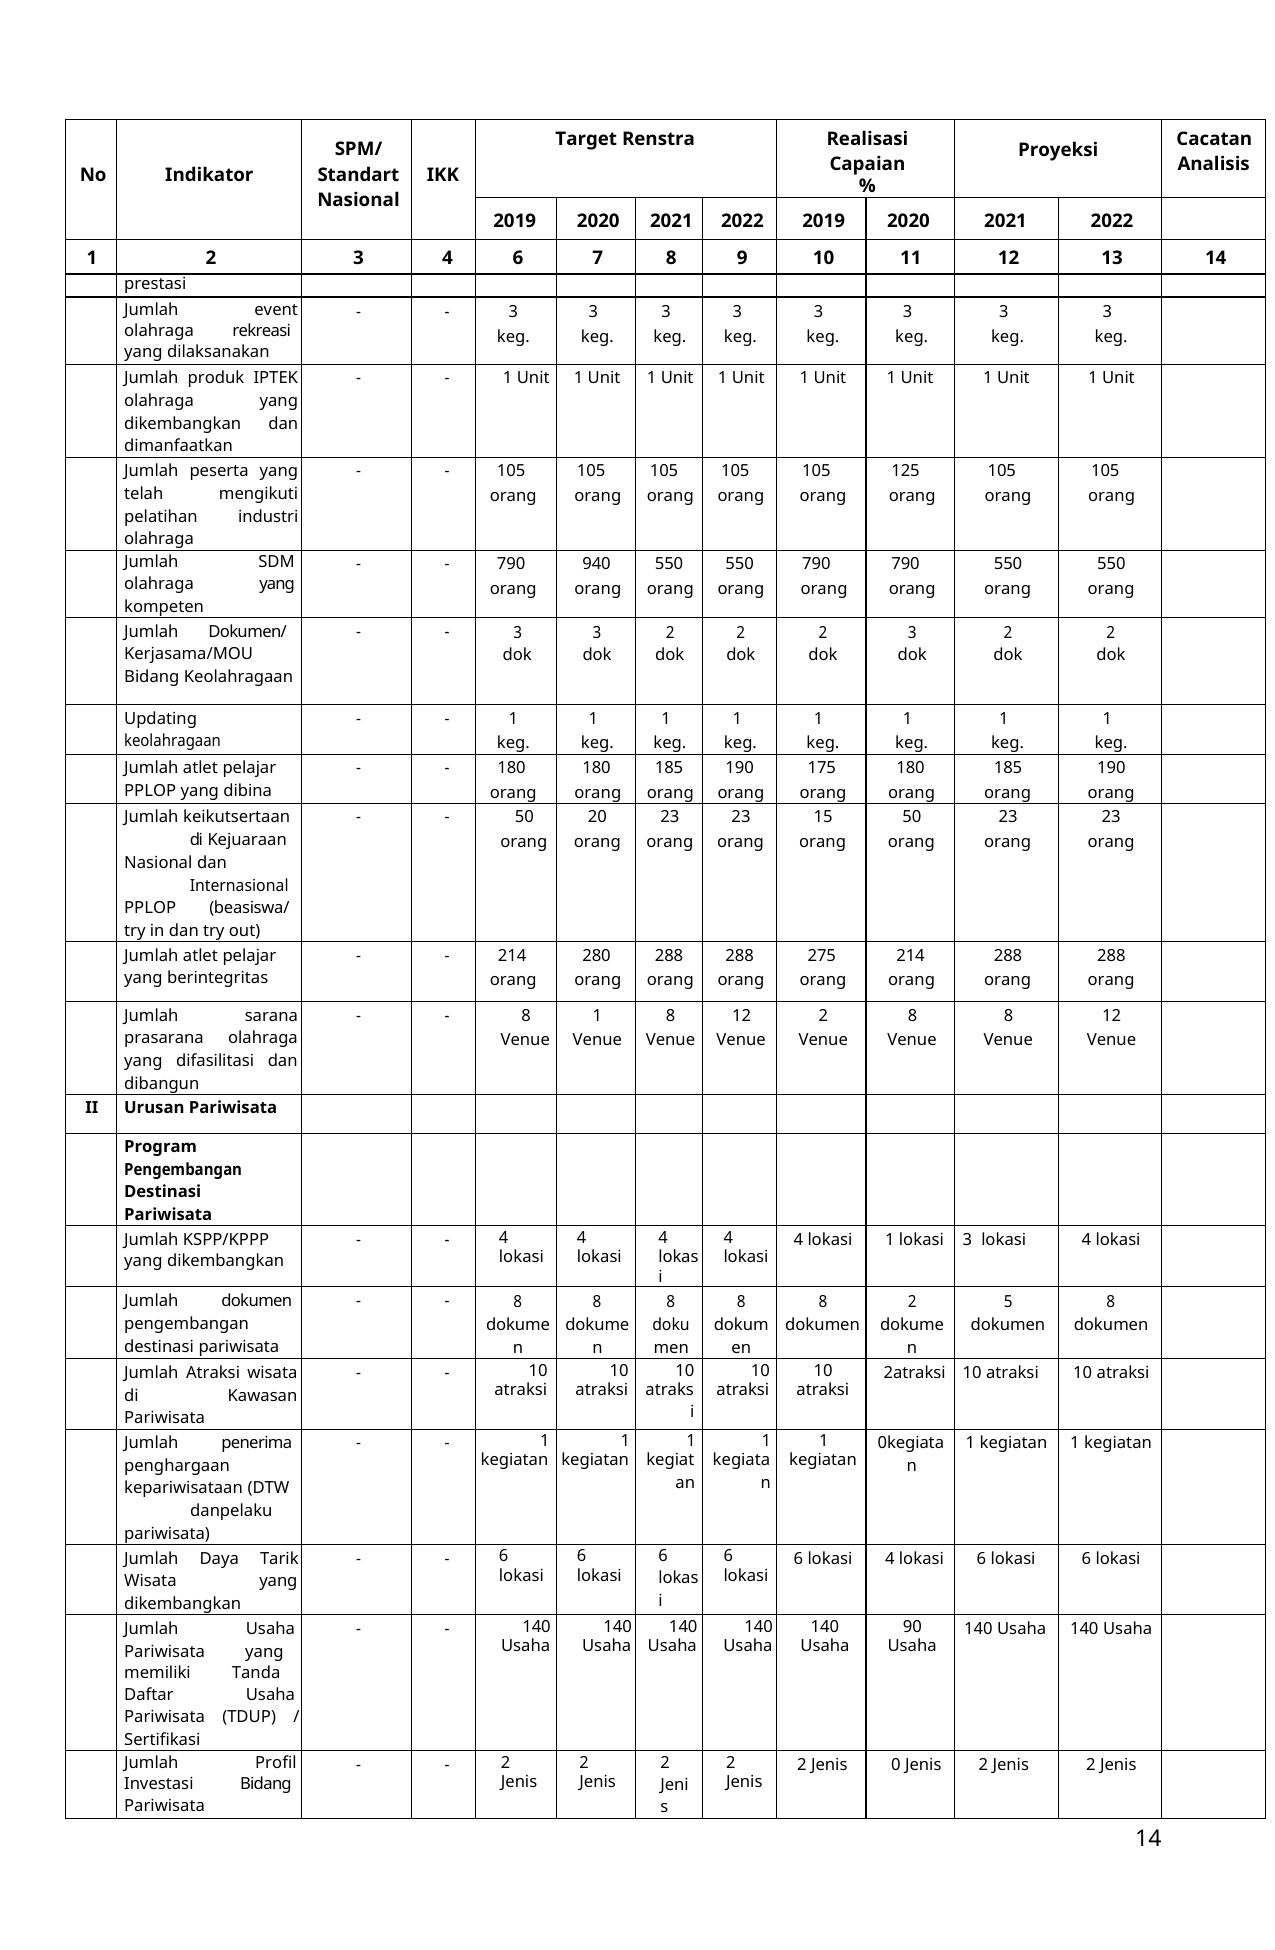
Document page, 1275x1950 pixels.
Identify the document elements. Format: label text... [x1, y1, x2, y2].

table_cell 288 orang [703, 942, 776, 1001]
table_cell - [302, 705, 411, 753]
table_cell 6 lokasi [703, 1545, 776, 1614]
table_cell [66, 1430, 116, 1544]
table_cell - [412, 1359, 475, 1428]
table_header No [66, 120, 116, 239]
table_header Realisasi Capaian % [777, 120, 954, 197]
table_cell - [302, 942, 411, 1001]
table_cell 20 orang [557, 804, 635, 941]
table_cell 10 atraksi [476, 1359, 556, 1428]
table_cell 6 lokasi [777, 1545, 865, 1614]
table_cell 140 Usaha [557, 1615, 635, 1750]
table_cell 1 Unit [1059, 365, 1161, 457]
table_cell [1162, 551, 1265, 617]
table_cell 3 [302, 240, 411, 273]
table_cell 1 Unit [777, 365, 865, 457]
table_cell 8 dokumen [777, 1287, 865, 1358]
table_cell [1162, 705, 1265, 753]
table_cell - [412, 1287, 475, 1358]
table_cell [636, 1134, 702, 1225]
table_cell - [302, 1359, 411, 1428]
table_cell 2 Venue [777, 1002, 865, 1094]
table_cell 105 orang [636, 458, 702, 549]
table_header Indikator [117, 120, 301, 239]
table_cell 8 doku men [636, 1287, 702, 1358]
table_cell 125 orang [867, 458, 954, 549]
table_cell 8 Venue [955, 1002, 1058, 1094]
table_cell [867, 275, 954, 296]
table_cell 105 orang [476, 458, 556, 549]
table_cell 3 keg. [703, 298, 776, 364]
table_cell [777, 1134, 865, 1225]
table_cell - [412, 1545, 475, 1614]
table_header SPM/ Standart Nasional [302, 120, 411, 239]
table_cell 140 Usaha [1059, 1615, 1161, 1750]
table_cell 105 orang [777, 458, 865, 549]
table_cell prestasi [117, 275, 301, 296]
table_cell Jumlah produk IPTEK olahraga yang dikembangkan dan dimanfaatkan [117, 365, 301, 457]
table_cell 13 [1059, 240, 1161, 273]
table_cell 1 kegiatan [777, 1430, 865, 1544]
table_cell [1162, 1359, 1265, 1428]
table_cell 23 orang [1059, 804, 1161, 941]
table_cell 2020 [867, 198, 954, 239]
table_cell Jumlah Dokumen/ Kerjasama/MOU Bidang Keolahragaan [117, 618, 301, 704]
table_cell [1162, 298, 1265, 364]
table_cell 3 keg. [557, 298, 635, 364]
table_cell 1 kegiatan [476, 1430, 556, 1544]
table_cell [557, 275, 635, 296]
table_cell 4 lokasi [1059, 1226, 1161, 1286]
table_cell - [412, 1751, 475, 1817]
table_cell 0kegiata n [867, 1430, 954, 1544]
table_cell 2 Jeni s [636, 1751, 702, 1817]
table_cell - [412, 458, 475, 549]
table_cell Jumlah sarana prasarana olahraga yang difasilitasi dan dibangun [117, 1002, 301, 1094]
table_cell Jumlah peserta yang telah mengikuti pelatihan industri olahraga [117, 458, 301, 549]
table_cell 8 Venue [867, 1002, 954, 1094]
table_cell [66, 1615, 116, 1750]
table_cell 10 atraksi [1059, 1359, 1161, 1428]
table_cell [1162, 198, 1265, 239]
table_cell [66, 275, 116, 296]
table_cell Urusan Pariwisata [117, 1095, 301, 1132]
table_cell 4 lokasi [867, 1545, 954, 1614]
table_cell 1 keg. [557, 705, 635, 753]
table_cell [412, 1134, 475, 1225]
table_cell [777, 275, 865, 296]
table_cell [1162, 1615, 1265, 1750]
table_cell 1 keg. [636, 705, 702, 753]
table_cell - [302, 458, 411, 549]
table_cell 9 [703, 240, 776, 273]
table_cell 1 Venue [557, 1002, 635, 1094]
table_cell 1 keg. [777, 705, 865, 753]
table_cell 4 lokasi [476, 1226, 556, 1286]
table_cell Jumlah Daya Tarik Wisata yang dikembangkan [117, 1545, 301, 1614]
table_cell [66, 1002, 116, 1094]
table_cell 140 Usaha [636, 1615, 702, 1750]
table_cell [66, 1134, 116, 1225]
table_cell 105 orang [703, 458, 776, 549]
table_cell 2 dok [777, 618, 865, 704]
table_cell 2 dok [955, 618, 1058, 704]
table_cell [557, 1095, 635, 1132]
table_cell 8 dokumen [1059, 1287, 1161, 1358]
table_cell Jumlah atlet pelajar yang berintegritas [117, 942, 301, 1001]
table_cell 1 Unit [955, 365, 1058, 457]
table_cell 12 Venue [1059, 1002, 1161, 1094]
table_cell 2 dok [703, 618, 776, 704]
table_cell 790 orang [867, 551, 954, 617]
table_cell 2019 [476, 198, 556, 239]
table_cell 2 dokume n [867, 1287, 954, 1358]
table_cell Jumlah keikutsertaan di Kejuaraan Nasional dan Internasional PPLOP (beasiswa/ try in dan try out) [117, 804, 301, 941]
table_cell 23 orang [703, 804, 776, 941]
table_cell 790 orang [476, 551, 556, 617]
table_cell 1 keg. [955, 705, 1058, 753]
table_cell 50 orang [476, 804, 556, 941]
table_cell [955, 1095, 1058, 1132]
table_header IKK [412, 120, 475, 239]
table_cell - [302, 1545, 411, 1614]
table_cell 550 orang [636, 551, 702, 617]
table_cell 1 keg. [1059, 705, 1161, 753]
table_cell 2019 [777, 198, 865, 239]
table_cell Jumlah Atraksi wisata di Kawasan Pariwisata [117, 1359, 301, 1428]
table_cell 4 lokasi [777, 1226, 865, 1286]
table_cell 2022 [1059, 198, 1161, 239]
table_cell - [302, 1226, 411, 1286]
table_cell Program Pengembangan Destinasi Pariwisata [117, 1134, 301, 1225]
table_cell [955, 1134, 1058, 1225]
table_cell [1162, 1545, 1265, 1614]
table_cell [66, 1226, 116, 1286]
table_cell [1162, 1430, 1265, 1544]
table_cell [302, 1095, 411, 1132]
table_cell 185 orang [955, 755, 1058, 803]
table_cell - [302, 1751, 411, 1817]
table_cell 12 [955, 240, 1058, 273]
table_cell [955, 275, 1058, 296]
table_cell [1162, 1751, 1265, 1817]
table_cell [66, 705, 116, 753]
table_cell 2atraksi [867, 1359, 954, 1428]
table_cell - [302, 298, 411, 364]
table_cell 180 orang [867, 755, 954, 803]
table_cell [66, 1359, 116, 1428]
table_cell - [302, 551, 411, 617]
table_cell [557, 1134, 635, 1225]
table_cell - [412, 1226, 475, 1286]
table_cell Jumlah KSPP/KPPP yang dikembangkan [117, 1226, 301, 1286]
table_cell [412, 275, 475, 296]
table_cell 14 [1162, 240, 1265, 273]
table_cell 8 dokum en [703, 1287, 776, 1358]
table_cell [703, 1134, 776, 1225]
table_cell 790 orang [777, 551, 865, 617]
table_cell - [302, 1430, 411, 1544]
table_cell - [412, 365, 475, 457]
table_cell [703, 275, 776, 296]
table_cell 3 keg. [636, 298, 702, 364]
table_cell [703, 1095, 776, 1132]
table_cell 214 orang [476, 942, 556, 1001]
table_cell 4 lokasi [557, 1226, 635, 1286]
table_cell 6 lokasi [955, 1545, 1058, 1614]
table_cell 5 dokumen [955, 1287, 1058, 1358]
table_cell [476, 1134, 556, 1225]
table_cell [1162, 804, 1265, 941]
table_cell 1 Unit [636, 365, 702, 457]
table_cell 1 kegiata n [703, 1430, 776, 1544]
table_cell Jumlah dokumen pengembangan destinasi pariwisata [117, 1287, 301, 1358]
table_cell 940 orang [557, 551, 635, 617]
table_cell 2021 [636, 198, 702, 239]
table_cell Updating keolahragaan [117, 705, 301, 753]
table_header Target Renstra [476, 120, 776, 197]
table_cell [1162, 275, 1265, 296]
table_cell 1 Unit [867, 365, 954, 457]
table_cell 140 Usaha [955, 1615, 1058, 1750]
table_cell 105 orang [1059, 458, 1161, 549]
table_cell 4 [412, 240, 475, 273]
table_cell [1059, 275, 1161, 296]
table_cell [66, 618, 116, 704]
table_cell 190 orang [703, 755, 776, 803]
table_cell 1 kegiatan [1059, 1430, 1161, 1544]
table_cell 180 orang [476, 755, 556, 803]
table_cell 2 dok [636, 618, 702, 704]
table_cell - [412, 755, 475, 803]
table_cell 8 [636, 240, 702, 273]
table_cell [1059, 1134, 1161, 1225]
table_cell - [412, 298, 475, 364]
table_header Proyeksi [955, 120, 1161, 197]
table_cell 175 orang [777, 755, 865, 803]
table_cell [777, 1095, 865, 1132]
table_cell 10 [777, 240, 865, 273]
table_cell 275 orang [777, 942, 865, 1001]
table_cell 8 dokume n [476, 1287, 556, 1358]
table_cell 185 orang [636, 755, 702, 803]
table_cell [1162, 1226, 1265, 1286]
table_cell 2 [117, 240, 301, 273]
table_cell 4 lokas i [636, 1226, 702, 1286]
table_cell - [302, 755, 411, 803]
table_cell [302, 275, 411, 296]
table_cell 3 keg. [476, 298, 556, 364]
table_cell 1 Unit [557, 365, 635, 457]
table_cell 280 orang [557, 942, 635, 1001]
table_cell 550 orang [703, 551, 776, 617]
table_cell 1 Unit [703, 365, 776, 457]
table_cell 288 orang [955, 942, 1058, 1001]
table_cell - [302, 1287, 411, 1358]
table_cell 214 orang [867, 942, 954, 1001]
table_cell [1162, 1095, 1265, 1132]
table_cell 0 Jenis [867, 1751, 954, 1817]
table_cell 6 [476, 240, 556, 273]
table_cell [66, 365, 116, 457]
table_cell 10 atraks i [636, 1359, 702, 1428]
table_cell 8 Venue [636, 1002, 702, 1094]
table_cell [66, 1751, 116, 1817]
table_cell 1 [66, 240, 116, 273]
table_cell - [412, 1002, 475, 1094]
table_cell 2 Jenis [1059, 1751, 1161, 1817]
table_cell 3 dok [867, 618, 954, 704]
table_cell 8 dokume n [557, 1287, 635, 1358]
table_cell 180 orang [557, 755, 635, 803]
table_cell 23 orang [955, 804, 1058, 941]
table_cell 6 lokasi [476, 1545, 556, 1614]
table_cell 288 orang [1059, 942, 1161, 1001]
table_cell [302, 1134, 411, 1225]
table_cell 288 orang [636, 942, 702, 1001]
table_cell - [412, 618, 475, 704]
table_cell 10 atraksi [703, 1359, 776, 1428]
table_cell 1 keg. [476, 705, 556, 753]
table_cell 2 dok [1059, 618, 1161, 704]
table_cell 10 atraksi [777, 1359, 865, 1428]
table_cell Jumlah event olahraga rekreasi yang dilaksanakan [117, 298, 301, 364]
table_cell [66, 755, 116, 803]
table_cell 550 orang [1059, 551, 1161, 617]
table_cell - [412, 1615, 475, 1750]
table_cell 3 keg. [1059, 298, 1161, 364]
table_cell 1 kegiatan [955, 1430, 1058, 1544]
table_cell 2021 [955, 198, 1058, 239]
table_cell 550 orang [955, 551, 1058, 617]
table_cell [476, 275, 556, 296]
table_cell 2020 [557, 198, 635, 239]
table_cell 6 lokasi [557, 1545, 635, 1614]
table_cell [867, 1134, 954, 1225]
table_cell [66, 1545, 116, 1614]
table_cell 1 Unit [476, 365, 556, 457]
table_cell Jumlah atlet pelajar PPLOP yang dibina [117, 755, 301, 803]
table_cell [476, 1095, 556, 1132]
table_cell 1 kegiatan [557, 1430, 635, 1544]
table_cell 140 Usaha [476, 1615, 556, 1750]
table_cell Jumlah Profil Investasi Bidang Pariwisata [117, 1751, 301, 1817]
table_cell 12 Venue [703, 1002, 776, 1094]
table_cell 6 lokas i [636, 1545, 702, 1614]
table_cell 140 Usaha [777, 1615, 865, 1750]
table_cell 4 lokasi [703, 1226, 776, 1286]
table_cell 10 atraksi [557, 1359, 635, 1428]
table_cell [1059, 1095, 1161, 1132]
table_cell 105 orang [955, 458, 1058, 549]
table_cell [1162, 942, 1265, 1001]
table_cell [1162, 755, 1265, 803]
table_cell - [412, 804, 475, 941]
table_cell - [412, 942, 475, 1001]
table_cell 10 atraksi [955, 1359, 1058, 1428]
table_cell - [302, 365, 411, 457]
table_cell 90 Usaha [867, 1615, 954, 1750]
table_cell 2 Jenis [557, 1751, 635, 1817]
table_cell - [412, 705, 475, 753]
table_cell [1162, 1134, 1265, 1225]
table_header Cacatan Analisis [1162, 120, 1265, 197]
table_cell 3 dok [557, 618, 635, 704]
table_cell 15 orang [777, 804, 865, 941]
table_cell 1 kegiat an [636, 1430, 702, 1544]
table_cell [412, 1095, 475, 1132]
table_cell - [412, 1430, 475, 1544]
table_cell 23 orang [636, 804, 702, 941]
table_cell [1162, 365, 1265, 457]
table_cell [66, 551, 116, 617]
table_cell - [302, 1615, 411, 1750]
table_cell 1 lokasi [867, 1226, 954, 1286]
table_cell Jumlah penerima penghargaan kepariwisataan (DTW danpelaku pariwisata) [117, 1430, 301, 1544]
table_cell 1 keg. [703, 705, 776, 753]
table_cell [66, 298, 116, 364]
table_cell Jumlah SDM olahraga yang kompeten [117, 551, 301, 617]
table_cell 11 [867, 240, 954, 273]
table_cell 1 keg. [867, 705, 954, 753]
table_cell 3 lokasi [955, 1226, 1058, 1286]
table_cell 105 orang [557, 458, 635, 549]
table_cell 2 Jenis [955, 1751, 1058, 1817]
table_cell II [66, 1095, 116, 1132]
table_cell 3 dok [476, 618, 556, 704]
table_cell 190 orang [1059, 755, 1161, 803]
table_cell 2022 [703, 198, 776, 239]
table_cell [1162, 1002, 1265, 1094]
table_cell - [302, 804, 411, 941]
table_cell 7 [557, 240, 635, 273]
table_cell [1162, 458, 1265, 549]
table_cell [66, 458, 116, 549]
table_cell [636, 275, 702, 296]
table_cell 3 keg. [777, 298, 865, 364]
table_cell [636, 1095, 702, 1132]
table_cell [66, 942, 116, 1001]
table_cell 3 keg. [955, 298, 1058, 364]
table_cell [1162, 618, 1265, 704]
table_cell - [302, 618, 411, 704]
table_cell 140 Usaha [703, 1615, 776, 1750]
table_cell 8 Venue [476, 1002, 556, 1094]
table_cell 50 orang [867, 804, 954, 941]
table_cell [66, 1287, 116, 1358]
table_cell - [412, 551, 475, 617]
table_cell Jumlah Usaha Pariwisata yang memiliki Tanda Daftar Usaha Pariwisata (TDUP) / Sertifikasi [117, 1615, 301, 1750]
table_cell 6 lokasi [1059, 1545, 1161, 1614]
table_cell 2 Jenis [476, 1751, 556, 1817]
table_cell - [302, 1002, 411, 1094]
table_cell 2 Jenis [777, 1751, 865, 1817]
table_cell [1162, 1287, 1265, 1358]
table_cell [867, 1095, 954, 1132]
table_cell [66, 804, 116, 941]
table_cell 2 Jenis [703, 1751, 776, 1817]
table_cell 3 keg. [867, 298, 954, 364]
